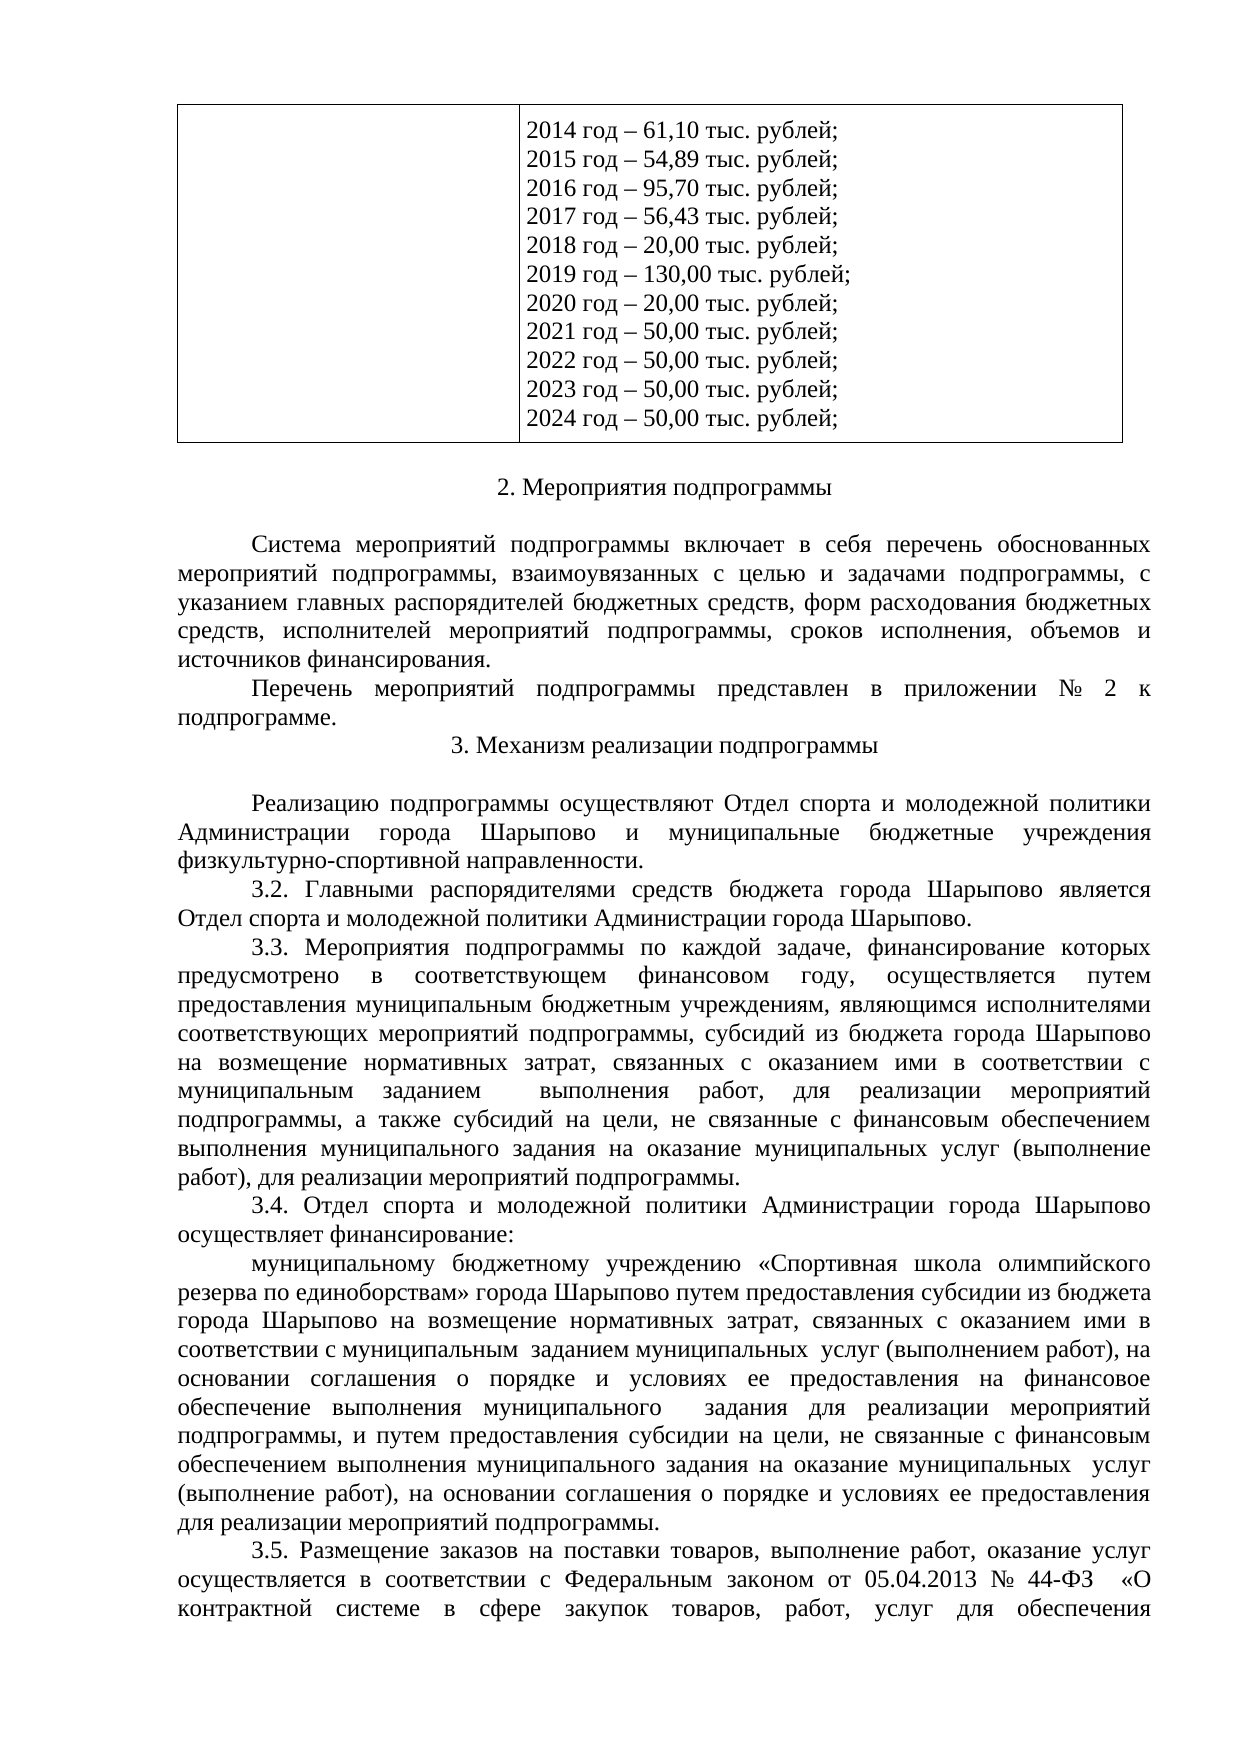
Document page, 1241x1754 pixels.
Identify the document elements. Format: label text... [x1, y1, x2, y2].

text 3.3. Мероприятия подпрограммы по каждой задаче, финансирование которых предусмотрено в соответствующем финансовом году, осуществляется путем предоставления муниципальным бюджетным учреждениям, являющимся исполнителями соответствующих мероприятий подпрограммы, субсидий из бюджета города Шарыпово на возмещение нормативных затрат, связанных с оказанием ими в соответствии с муниципальным заданием выполнения работ, для реализации мероприятий подпрограммы, а также субсидий на цели, не связанные с финансовым обеспечением выполнения муниципального задания на оказание муниципальных услуг (выполнение работ), для реализации мероприятий подпрограммы. [177, 932, 1152, 1191]
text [177, 1536, 1152, 1622]
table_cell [178, 105, 519, 442]
text 3.4. Отдел спорта и молодежной политики Администрации города Шарыпово осуществляет финансирование: [177, 1191, 1152, 1248]
text Перечень мероприятий подпрограммы представлен в приложении № 2 к подпрограмме. [177, 673, 1152, 731]
text муниципальному бюджетному учреждению «Спортивная школа олимпийского резерва по единоборствам» города Шарыпово путем предоставления субсидии из бюджета города Шарыпово на возмещение нормативных затрат, связанных с оказанием ими в соответствии с муниципальным заданием муниципальных услуг (выполнением работ), на основании соглашения о порядке и условиях ее предоставления на финансовое обеспечение выполнения муниципального задания для реализации мероприятий подпрограммы, и путем предоставления субсидии на цели, не связанные с финансовым обеспечением выполнения муниципального задания на оказание муниципальных услуг (выполнение работ), на основании соглашения о порядке и условиях ее предоставления для реализации мероприятий подпрограммы. [177, 1248, 1152, 1536]
text Реализацию подпрограммы осуществляют Отдел спорта и молодежной политики Администрации города Шарыпово и муниципальные бюджетные учреждения физкультурно-спортивной направленности. [177, 788, 1152, 874]
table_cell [520, 105, 1122, 442]
text 2. Мероприятия подпрограммы [177, 472, 1152, 501]
text 3. Механизм реализации подпрограммы [177, 731, 1152, 759]
text Система мероприятий подпрограммы включает в себя перечень обоснованных мероприятий подпрограммы, взаимоувязанных с целью и задачами подпрограммы, с указанием главных распорядителей бюджетных средств, форм расходования бюджетных средств, исполнителей мероприятий подпрограммы, сроков исполнения, объемов и источников финансирования. [177, 529, 1152, 673]
text 3.2. Главными распорядителями средств бюджета города Шарыпово является Отдел спорта и молодежной политики Администрации города Шарыпово. [177, 874, 1152, 932]
